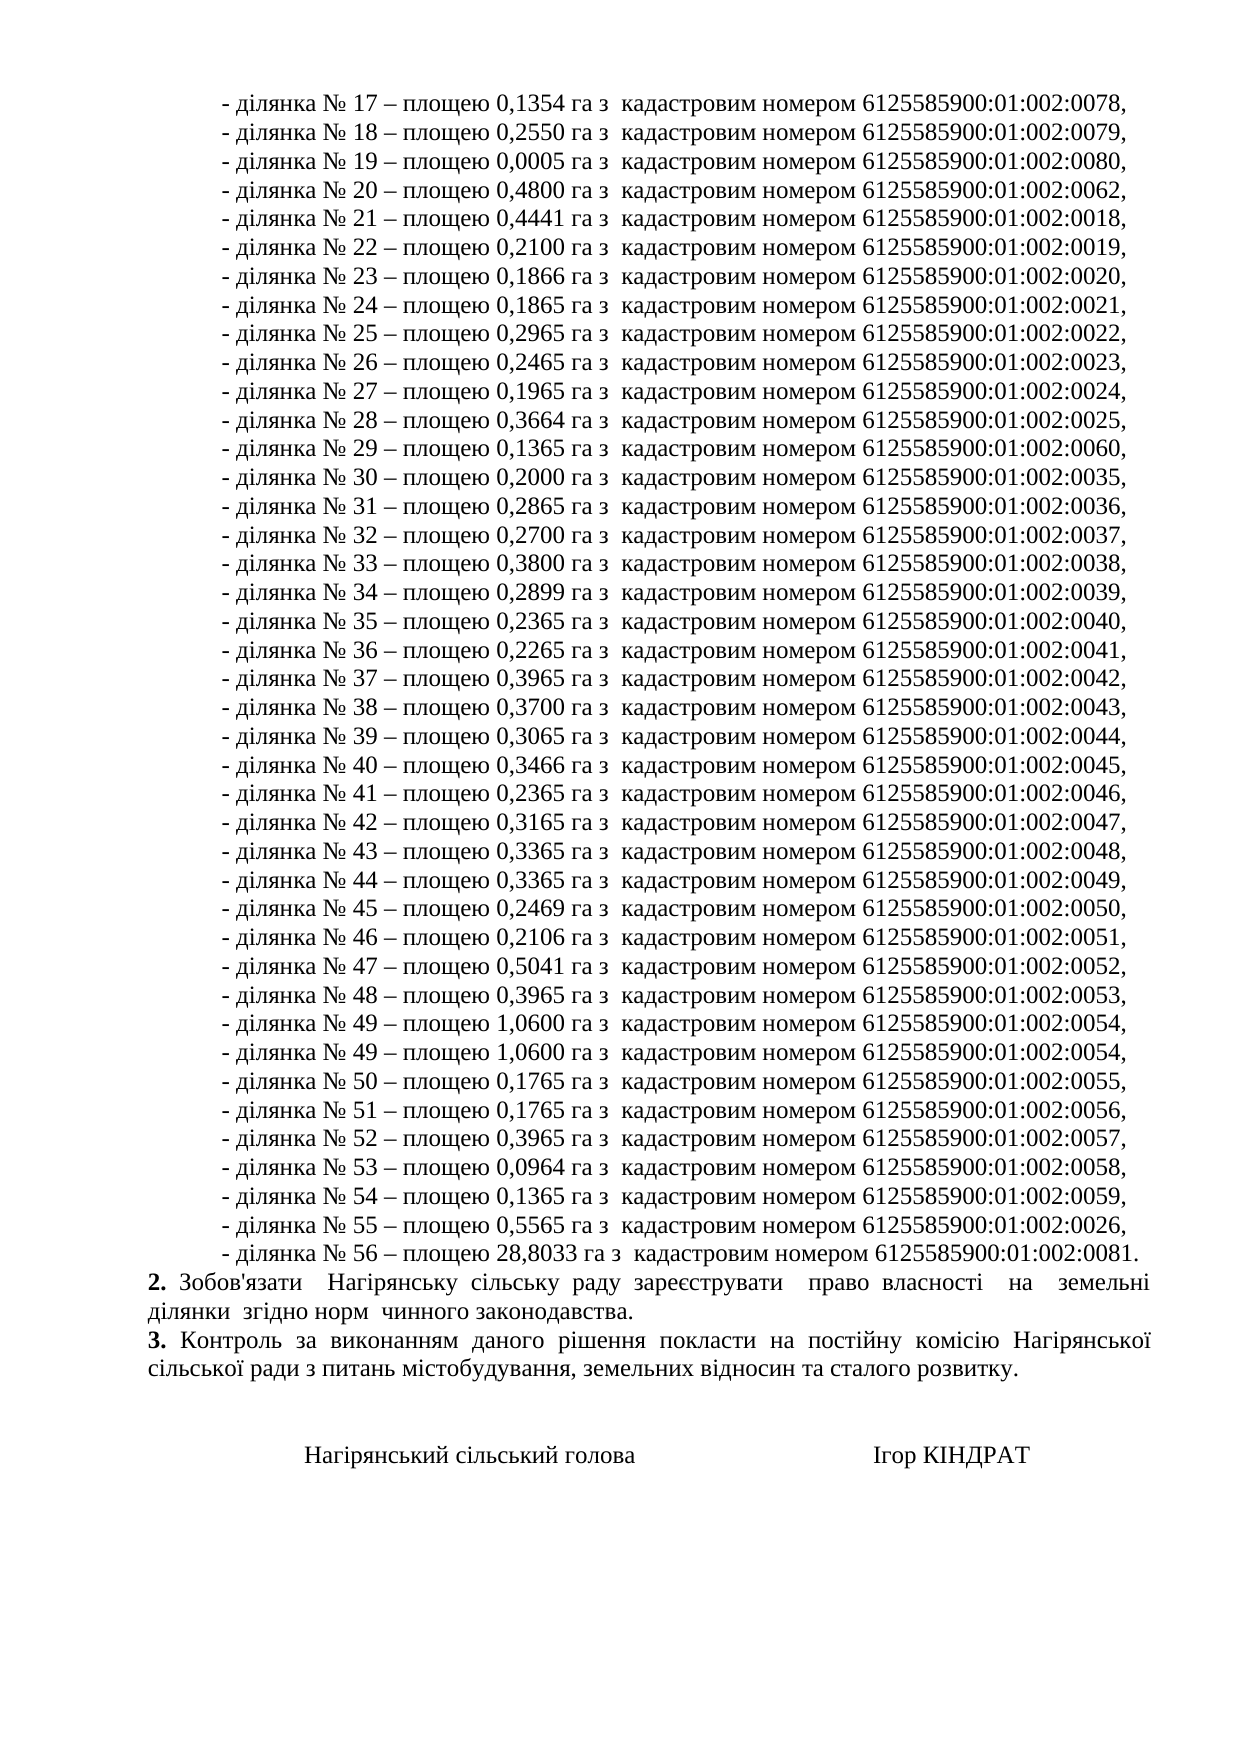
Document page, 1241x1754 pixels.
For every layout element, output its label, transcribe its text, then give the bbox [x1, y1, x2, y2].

text - ділянка № 51 – площею з кадастровим номером 6125585900:01:002:0056, [148, 1095, 1152, 1123]
text - ділянка № 23 – площею з кадастровим номером 6125585900:01:002:0020, [148, 261, 1152, 290]
text - ділянка № 55 – площею з кадастровим номером 6125585900:01:002:0026, [148, 1210, 1152, 1238]
text - ділянка № 35 – площею з кадастровим номером 6125585900:01:002:0040, [148, 606, 1152, 635]
text - ділянка № 43 – площею з кадастровим номером 6125585900:01:002:0048, [148, 836, 1152, 865]
text - ділянка № 40 – площею з кадастровим номером 6125585900:01:002:0045, [148, 750, 1152, 778]
text - ділянка № 46 – площею з кадастровим номером 6125585900:01:002:0051, [148, 922, 1152, 951]
text - ділянка № 31 – площею з кадастровим номером 6125585900:01:002:0036, [148, 491, 1152, 520]
text 3. Контроль за виконанням даного рішення покласти на постійну комісію Нагірянської сільської ради з питань містобудування, земельних відносин та сталого розвитку. [148, 1325, 1152, 1382]
text - ділянка № 21 – площею з кадастровим номером 6125585900:01:002:0018, [148, 203, 1152, 232]
text - ділянка № 50 – площею з кадастровим номером 6125585900:01:002:0055, [148, 1066, 1152, 1095]
text - ділянка № 39 – площею з кадастровим номером 6125585900:01:002:0044, [148, 721, 1152, 750]
text - ділянка № 27 – площею з кадастровим номером 6125585900:01:002:0024, [148, 376, 1152, 405]
text - ділянка № 36 – площею з кадастровим номером 6125585900:01:002:0041, [148, 635, 1152, 663]
text - ділянка № 53 – площею з кадастровим номером 6125585900:01:002:0058, [148, 1152, 1152, 1181]
text - ділянка № 32 – площею з кадастровим номером 6125585900:01:002:0037, [148, 520, 1152, 548]
text - ділянка № 38 – площею з кадастровим номером 6125585900:01:002:0043, [148, 692, 1152, 721]
text - ділянка № 29 – площею з кадастровим номером 6125585900:01:002:0060, [148, 433, 1152, 462]
text 2. Зобов'язати Нагірянську сільську раду зареєструвати право власності на земельні ділянки згідно норм чинного законодавства. [148, 1267, 1152, 1325]
text - ділянка № 19 – площею з кадастровим номером 6125585900:01:002:0080, [148, 146, 1152, 175]
text - ділянка № 41 – площею з кадастровим номером 6125585900:01:002:0046, [148, 778, 1152, 807]
text - ділянка № 56 – площею з кадастровим номером 6125585900:01:002:0081. [148, 1238, 1152, 1267]
text - ділянка № 25 – площею з кадастровим номером 6125585900:01:002:0022, [148, 318, 1152, 347]
text - ділянка № 48 – площею з кадастровим номером 6125585900:01:002:0053, [148, 980, 1152, 1008]
text - ділянка № 49 – площею з кадастровим номером 6125585900:01:002:0054, [148, 1037, 1152, 1066]
text - ділянка № 18 – площею з кадастровим номером 6125585900:01:002:0079, [148, 117, 1152, 146]
text - ділянка № 34 – площею з кадастровим номером 6125585900:01:002:0039, [148, 577, 1152, 606]
text - ділянка № 47 – площею з кадастровим номером 6125585900:01:002:0052, [148, 951, 1152, 980]
text - ділянка № 52 – площею з кадастровим номером 6125585900:01:002:0057, [148, 1123, 1152, 1152]
text - ділянка № 26 – площею з кадастровим номером 6125585900:01:002:0023, [148, 347, 1152, 376]
text - ділянка № 45 – площею з кадастровим номером 6125585900:01:002:0050, [148, 893, 1152, 922]
text - ділянка № 33 – площею з кадастровим номером 6125585900:01:002:0038, [148, 548, 1152, 577]
text - ділянка № 17 – площею з кадастровим номером 6125585900:01:002:0078, [148, 88, 1152, 117]
text Нагірянський сільський голова Ігор КІНДРАТ [148, 1440, 1152, 1468]
text - ділянка № 42 – площею з кадастровим номером 6125585900:01:002:0047, [148, 807, 1152, 836]
text - ділянка № 22 – площею з кадастровим номером 6125585900:01:002:0019, [148, 232, 1152, 261]
text - ділянка № 54 – площею з кадастровим номером 6125585900:01:002:0059, [148, 1181, 1152, 1210]
text - ділянка № 30 – площею з кадастровим номером 6125585900:01:002:0035, [148, 462, 1152, 491]
text - ділянка № 49 – площею з кадастровим номером 6125585900:01:002:0054, [148, 1008, 1152, 1037]
text - ділянка № 24 – площею з кадастровим номером 6125585900:01:002:0021, [148, 290, 1152, 318]
text - ділянка № 44 – площею з кадастровим номером 6125585900:01:002:0049, [148, 865, 1152, 893]
text - ділянка № 37 – площею з кадастровим номером 6125585900:01:002:0042, [148, 663, 1152, 692]
text - ділянка № 20 – площею з кадастровим номером 6125585900:01:002:0062, [148, 175, 1152, 203]
text - ділянка № 28 – площею з кадастровим номером 6125585900:01:002:0025, [148, 405, 1152, 433]
